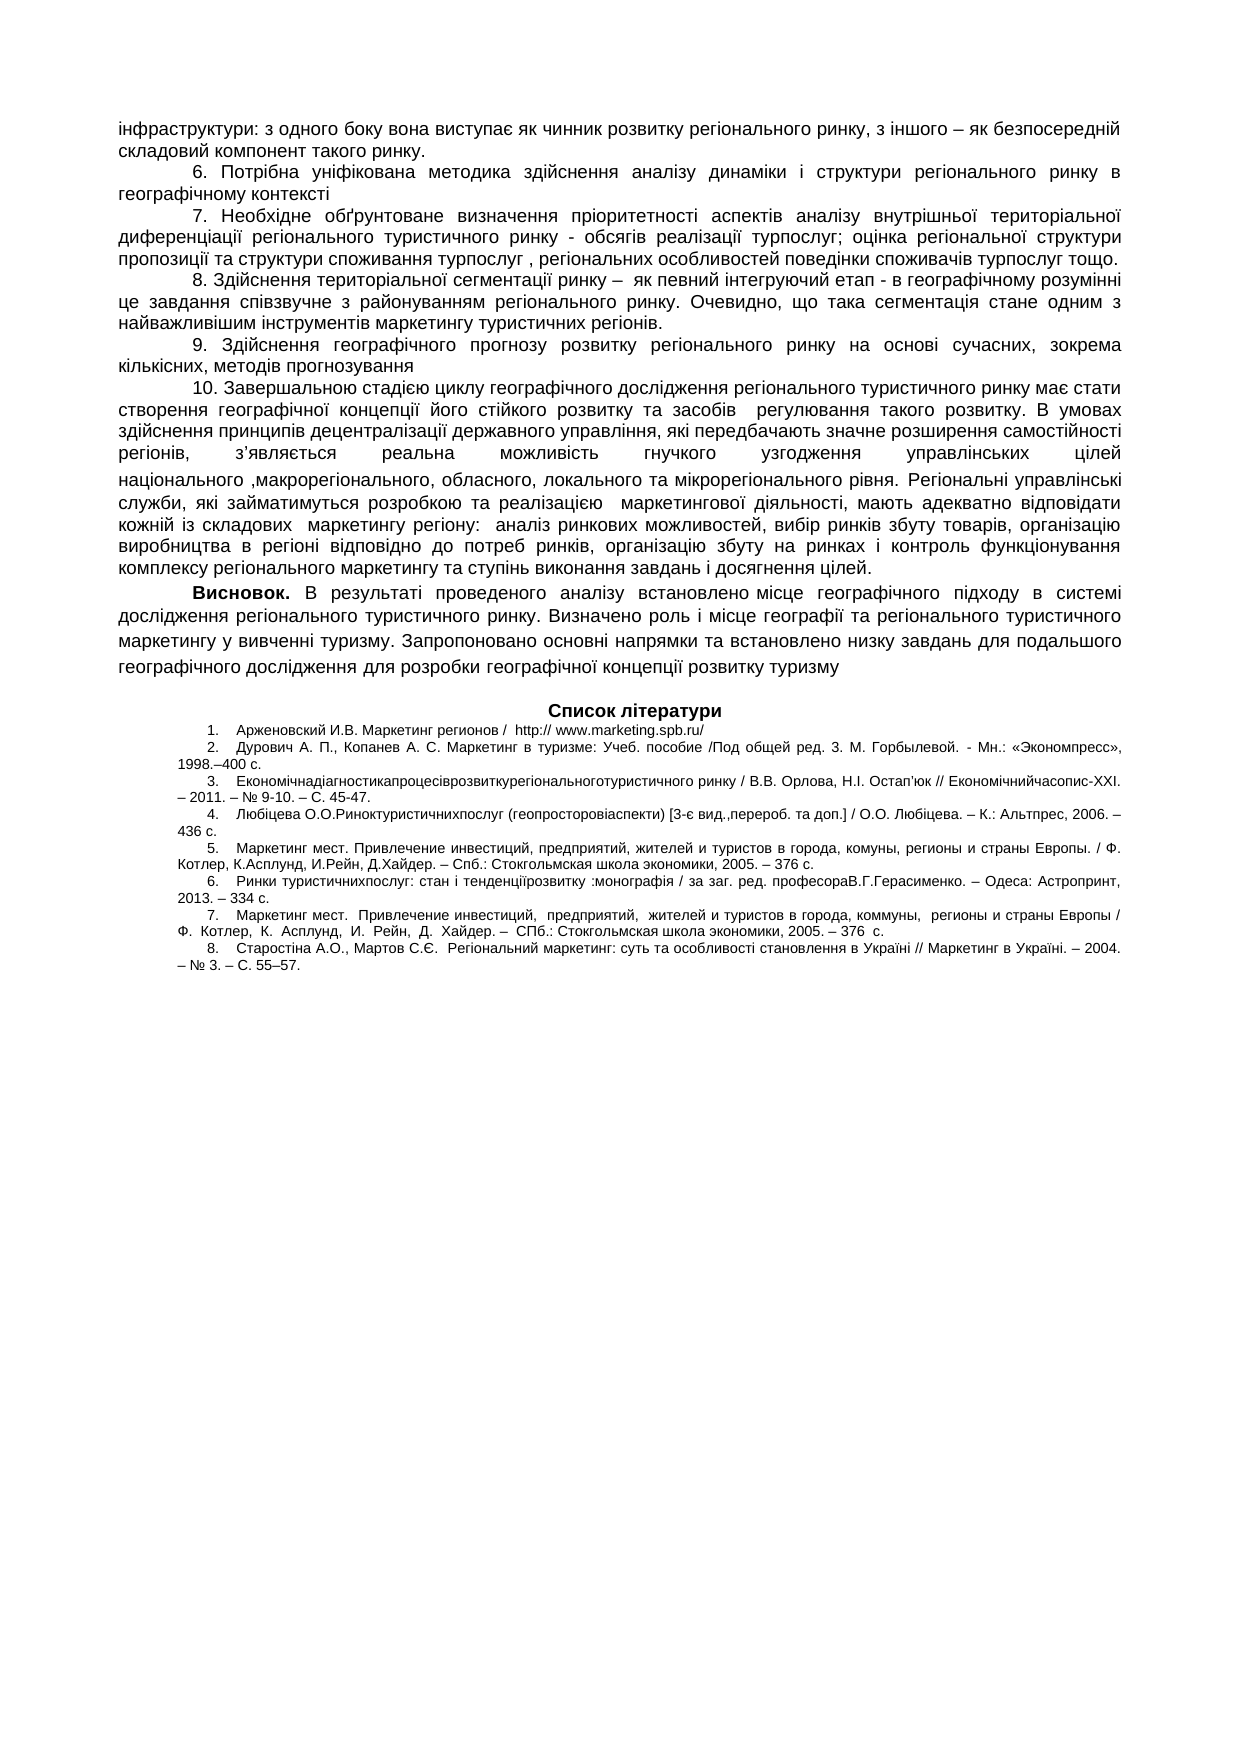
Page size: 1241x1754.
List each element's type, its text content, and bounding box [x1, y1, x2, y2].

text 9. Здійснення географічного прогнозу розвитку регіонального ринку на основі сучасних, зокрема кількісних, методів прогнозування [118, 334, 1122, 377]
text Список літератури [118, 700, 1122, 722]
text 6. Потрібна уніфікована методика здійснення аналізу динаміки і структури регіонального ринку в географічному контексті [118, 161, 1122, 204]
text Висновок. В результаті проведеного аналізу встановлено місце географічного підходу в системі дослідження регіонального туристичного ринку. Визначено роль і місце географії та регіонального туристичного маркетингу у вивченні туризму. Запропоновано основні напрямки та встановлено низку завдань для подальшого географічного дослідження для розробки географічної концепції розвитку туризму [118, 578, 1122, 679]
text 7. Необхідне обґрунтоване визначення пріоритетності аспектів аналізу внутрішньої територіальної диференціації регіонального туристичного ринку - обсягів реалізації турпослуг; оцінка регіональної структури пропозиції та структури споживання турпослуг , регіональних особливостей поведінки споживачів турпослуг тощо. [118, 204, 1122, 269]
list Арженовский И.В. Маркетинг регионов / http:// www.marketing.spb.ru/ [177, 722, 1122, 739]
list Дурович А. П., Копанев А. С. Маркетинг в туризме: Учеб. пособие /Под общей ред. 3. М. Горбылевой. - Мн.: «Экономпресс», 1998.–400 с. [177, 739, 1122, 772]
text 10. Завершальною стадією циклу географічного дослідження регіонального туристичного ринку має стати створення географічної концепції його стійкого розвитку та засобів регулювання такого розвитку. В умовах здійснення принципів децентралізації державного управління, які передбачають значне розширення самостійності регіонів, з’являється реальна можливість гнучкого узгодження управлінських цілей національного ,макрорегіонального, обласного, локального та мікрорегіонального рівня. Регіональні управлінські служби, які займатимуться розробкою та реалізацією маркетингової діяльності, мають адекватно відповідати кожній із складових маркетингу регіону: аналіз ринкових можливостей, вибір ринків збуту товарів, організацію виробництва в регіоні відповідно до потреб ринків, організацію збуту на ринках і контроль функціонування комплексу регіонального маркетингу та ступінь виконання завдань і досягнення цілей. [118, 377, 1122, 578]
list Старостіна А.О., Мартов С.Є. Регіональний маркетинг: суть та особливості становлення в Україні // Маркетинг в Україні. – 2004. – № 3. – С. 55–57. [177, 940, 1122, 973]
list Ринки туристичнихпослуг: стан і тенденціїрозвитку :монографія / за заг. ред. професораВ.Г.Герасименко. – Одеса: Астропринт, 2013. – 334 с. [177, 873, 1122, 906]
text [118, 118, 1122, 161]
text 8. Здійснення територіальної сегментації ринку – як певний інтегруючий етап - в географічному розумінні це завдання співзвучне з районуванням регіонального ринку. Очевидно, що така сегментація стане одним з найважливішим інструментів маркетингу туристичних регіонів. [118, 269, 1122, 334]
list Маркетинг мест. Привлечение инвестиций, предприятий, жителей и туристов в города, комуны, регионы и страны Европы. / Ф. Котлер, К.Асплунд, И.Рейн, Д.Хайдер. – Спб.: Стокгольмская школа экономики, 2005. – 376 с. [177, 839, 1122, 873]
list Економічнадіагностикапроцесіврозвиткурегіональноготуристичного ринку / В.В. Орлова, Н.І. Остап’юк // Економiчнийчасопис-XXI. – 2011. – № 9-10. – С. 45-47. [177, 772, 1122, 806]
list Маркетинг мест. Привлечение инвестиций, предприятий, жителей и туристов в города, коммуны, регионы и страны Европы / Ф. Котлер, К. Асплунд, И. Рейн, Д. Хайдер. – СПб.: Стокгольмская школа экономики, 2005. – 376 с. [177, 906, 1122, 940]
list Любіцева О.О.Риноктуристичнихпослуг (геопросторовіаспекти) [3-є вид.,перероб. та доп.] / О.О. Любіцева. – К.: Альтпрес, 2006. – 436 с. [177, 806, 1122, 839]
